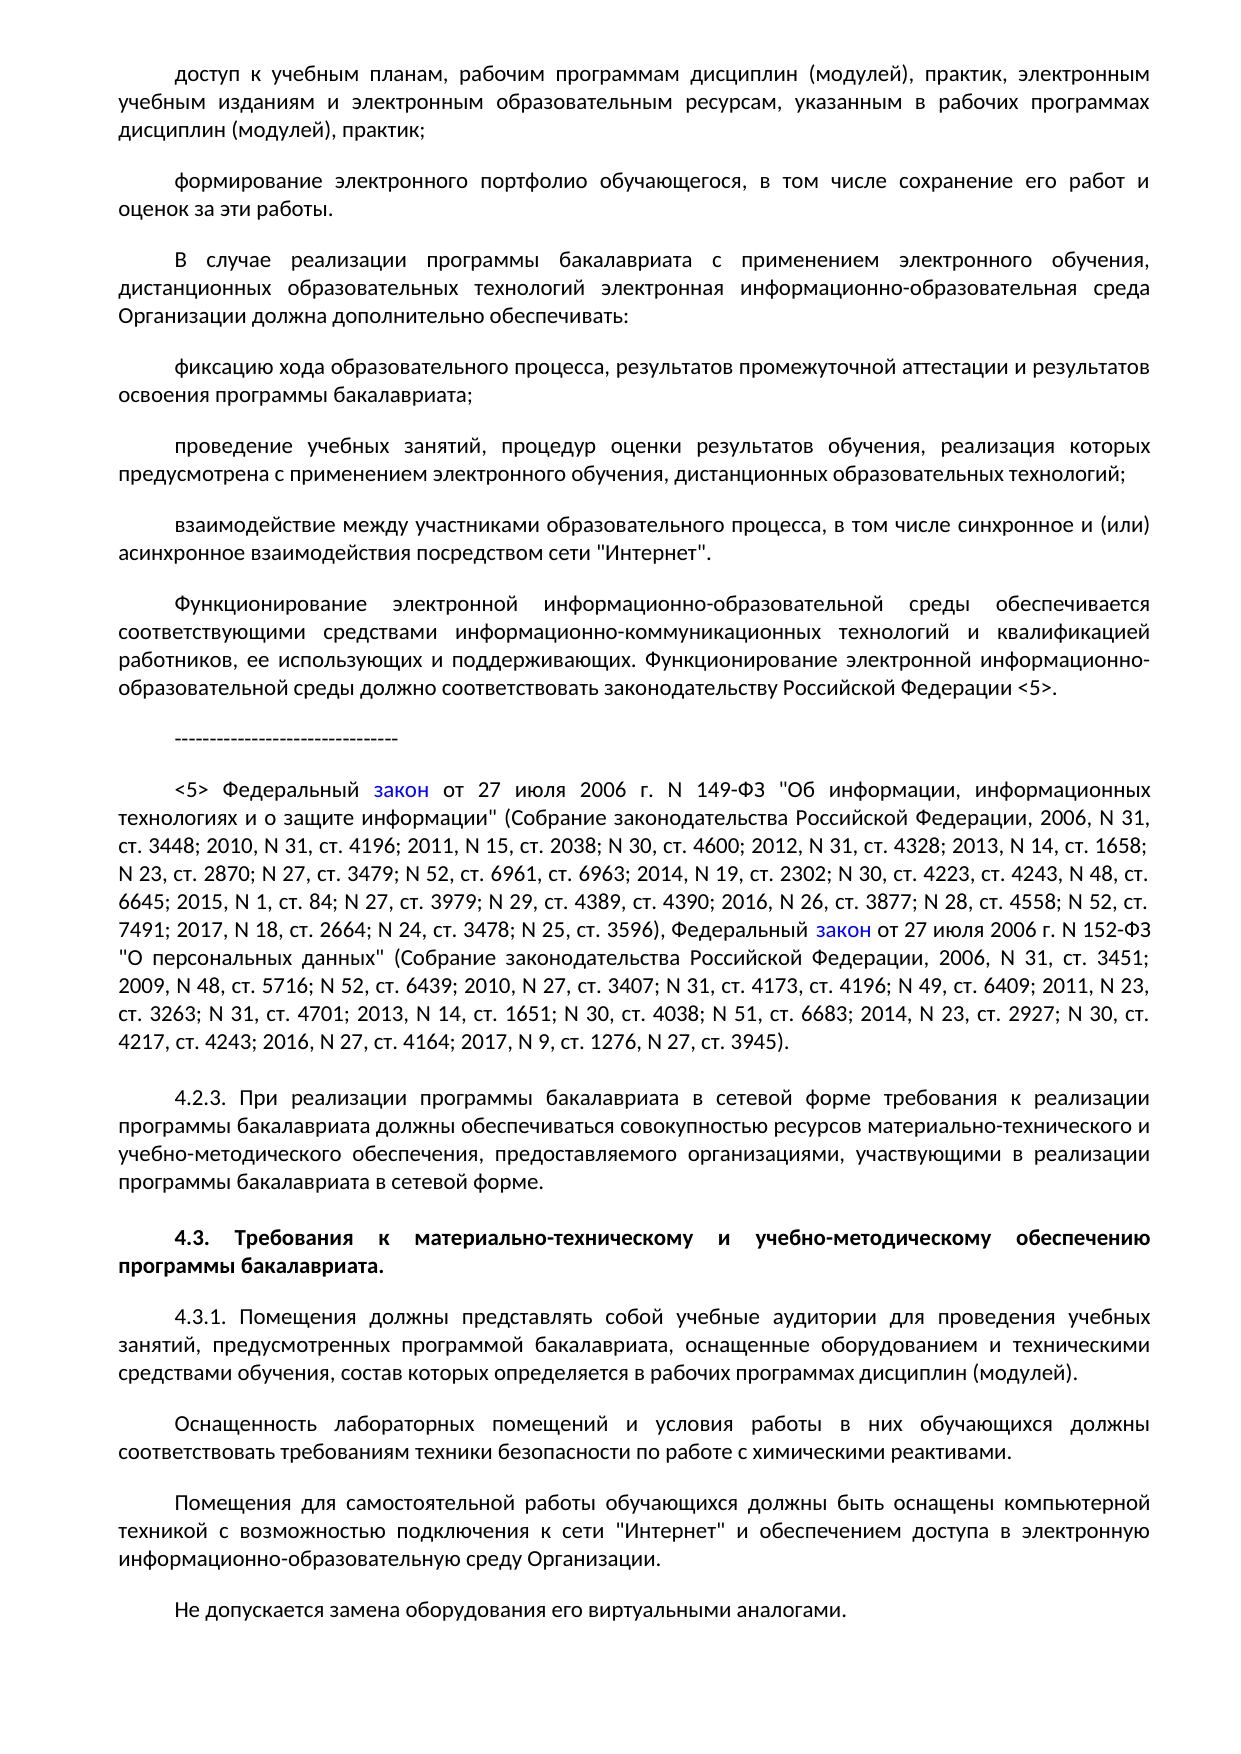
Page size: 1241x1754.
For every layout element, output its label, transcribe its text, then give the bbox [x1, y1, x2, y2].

title 4.3. Требования к материально-техническому и учебно-методическому обеспечению программы бакалавриата. [118, 1223, 1152, 1279]
text В случае реализации программы бакалавриата с применением электронного обучения, дистанционных образовательных технологий электронная информационно-образовательная среда Организации должна дополнительно обеспечивать: [118, 245, 1152, 329]
text <5> Федеральный закон от 27 июля 2006 г. N 149-ФЗ "Об информации, информационных технологиях и о защите информации" (Собрание законодательства Российской Федерации, 2006, N 31, ст. 3448; 2010, N 31, ст. 4196; 2011, N 15, ст. 2038; N 30, ст. 4600; 2012, N 31, ст. 4328; 2013, N 14, ст. 1658; N 23, ст. 2870; N 27, ст. 3479; N 52, ст. 6961, ст. 6963; 2014, N 19, ст. 2302; N 30, ст. 4223, ст. 4243, N 48, ст. 6645; 2015, N 1, ст. 84; N 27, ст. 3979; N 29, ст. 4389, ст. 4390; 2016, N 26, ст. 3877; N 28, ст. 4558; N 52, ст. 7491; 2017, N 18, ст. 2664; N 24, ст. 3478; N 25, ст. 3596), Федеральный закон от 27 июля 2006 г. N 152-ФЗ "О персональных данных" (Собрание законодательства Российской Федерации, 2006, N 31, ст. 3451; 2009, N 48, ст. 5716; N 52, ст. 6439; 2010, N 27, ст. 3407; N 31, ст. 4173, ст. 4196; N 49, ст. 6409; 2011, N 23, ст. 3263; N 31, ст. 4701; 2013, N 14, ст. 1651; N 30, ст. 4038; N 51, ст. 6683; 2014, N 23, ст. 2927; N 30, ст. 4217, ст. 4243; 2016, N 27, ст. 4164; 2017, N 9, ст. 1276, N 27, ст. 3945). [118, 775, 1152, 1055]
text Не допускается замена оборудования его виртуальными аналогами. [118, 1595, 1152, 1623]
text Функционирование электронной информационно-образовательной среды обеспечивается соответствующими средствами информационно-коммуникационных технологий и квалификацией работников, ее использующих и поддерживающих. Функционирование электронной информационно-образовательной среды должно соответствовать законодательству Российской Федерации <5>. [118, 589, 1152, 701]
text взаимодействие между участниками образовательного процесса, в том числе синхронное и (или) асинхронное взаимодействия посредством сети "Интернет". [118, 510, 1152, 566]
text проведение учебных занятий, процедур оценки результатов обучения, реализация которых предусмотрена с применением электронного обучения, дистанционных образовательных технологий; [118, 431, 1152, 487]
text фиксацию хода образовательного процесса, результатов промежуточной аттестации и результатов освоения программы бакалавриата; [118, 352, 1152, 408]
text доступ к учебным планам, рабочим программам дисциплин (модулей), практик, электронным учебным изданиям и электронным образовательным ресурсам, указанным в рабочих программах дисциплин (модулей), практик; [118, 59, 1152, 143]
text 4.2.3. При реализации программы бакалавриата в сетевой форме требования к реализации программы бакалавриата должны обеспечиваться совокупностью ресурсов материально-технического и учебно-методического обеспечения, предоставляемого организациями, участвующими в реализации программы бакалавриата в сетевой форме. [118, 1083, 1152, 1195]
text 4.3.1. Помещения должны представлять собой учебные аудитории для проведения учебных занятий, предусмотренных программой бакалавриата, оснащенные оборудованием и техническими средствами обучения, состав которых определяется в рабочих программах дисциплин (модулей). [118, 1302, 1152, 1386]
text формирование электронного портфолио обучающегося, в том числе сохранение его работ и оценок за эти работы. [118, 166, 1152, 222]
text Оснащенность лабораторных помещений и условия работы в них обучающихся должны соответствовать требованиям техники безопасности по работе с химическими реактивами. [118, 1409, 1152, 1465]
text -------------------------------- [118, 724, 1152, 752]
text Помещения для самостоятельной работы обучающихся должны быть оснащены компьютерной техникой с возможностью подключения к сети "Интернет" и обеспечением доступа в электронную информационно-образовательную среду Организации. [118, 1488, 1152, 1572]
